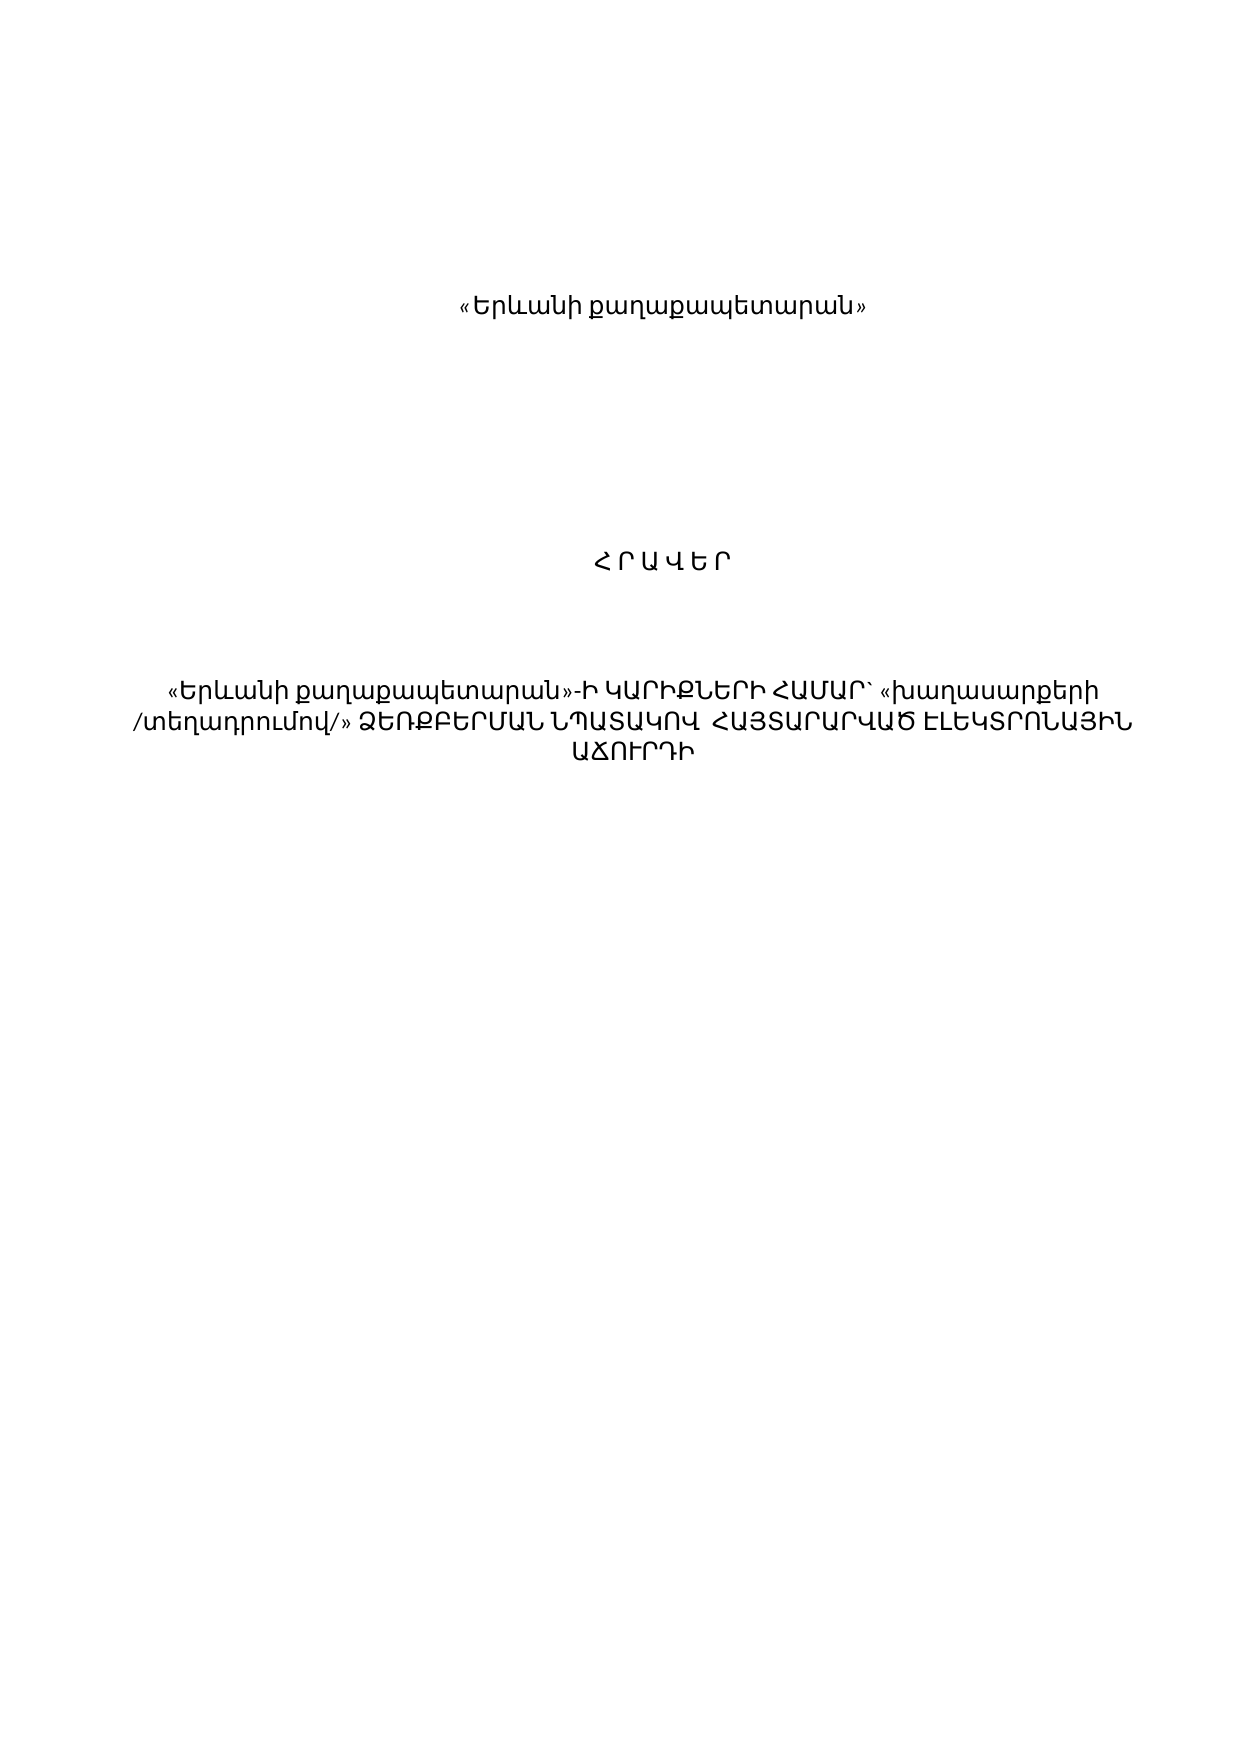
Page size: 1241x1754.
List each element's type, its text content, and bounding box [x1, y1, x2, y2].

text « Երևանի քաղաքապետարան» [94, 290, 1172, 321]
text «Երևանի քաղաքապետարան»-Ի ԿԱՐԻՔՆԵՐԻ ՀԱՄԱՐ` «խաղասարքերի /տեղադրումով/» ՁԵՌՔԲԵՐՄԱՆ ՆՊԱՏԱԿՈՎ ՀԱՅՏԱՐԱՐՎԱԾ ԷԼԵԿՏՐՈՆԱՅԻՆ ԱՃՈՒՐԴԻ [94, 676, 1172, 767]
text Հ Ր Ա Վ Ե Ր [94, 546, 1172, 577]
